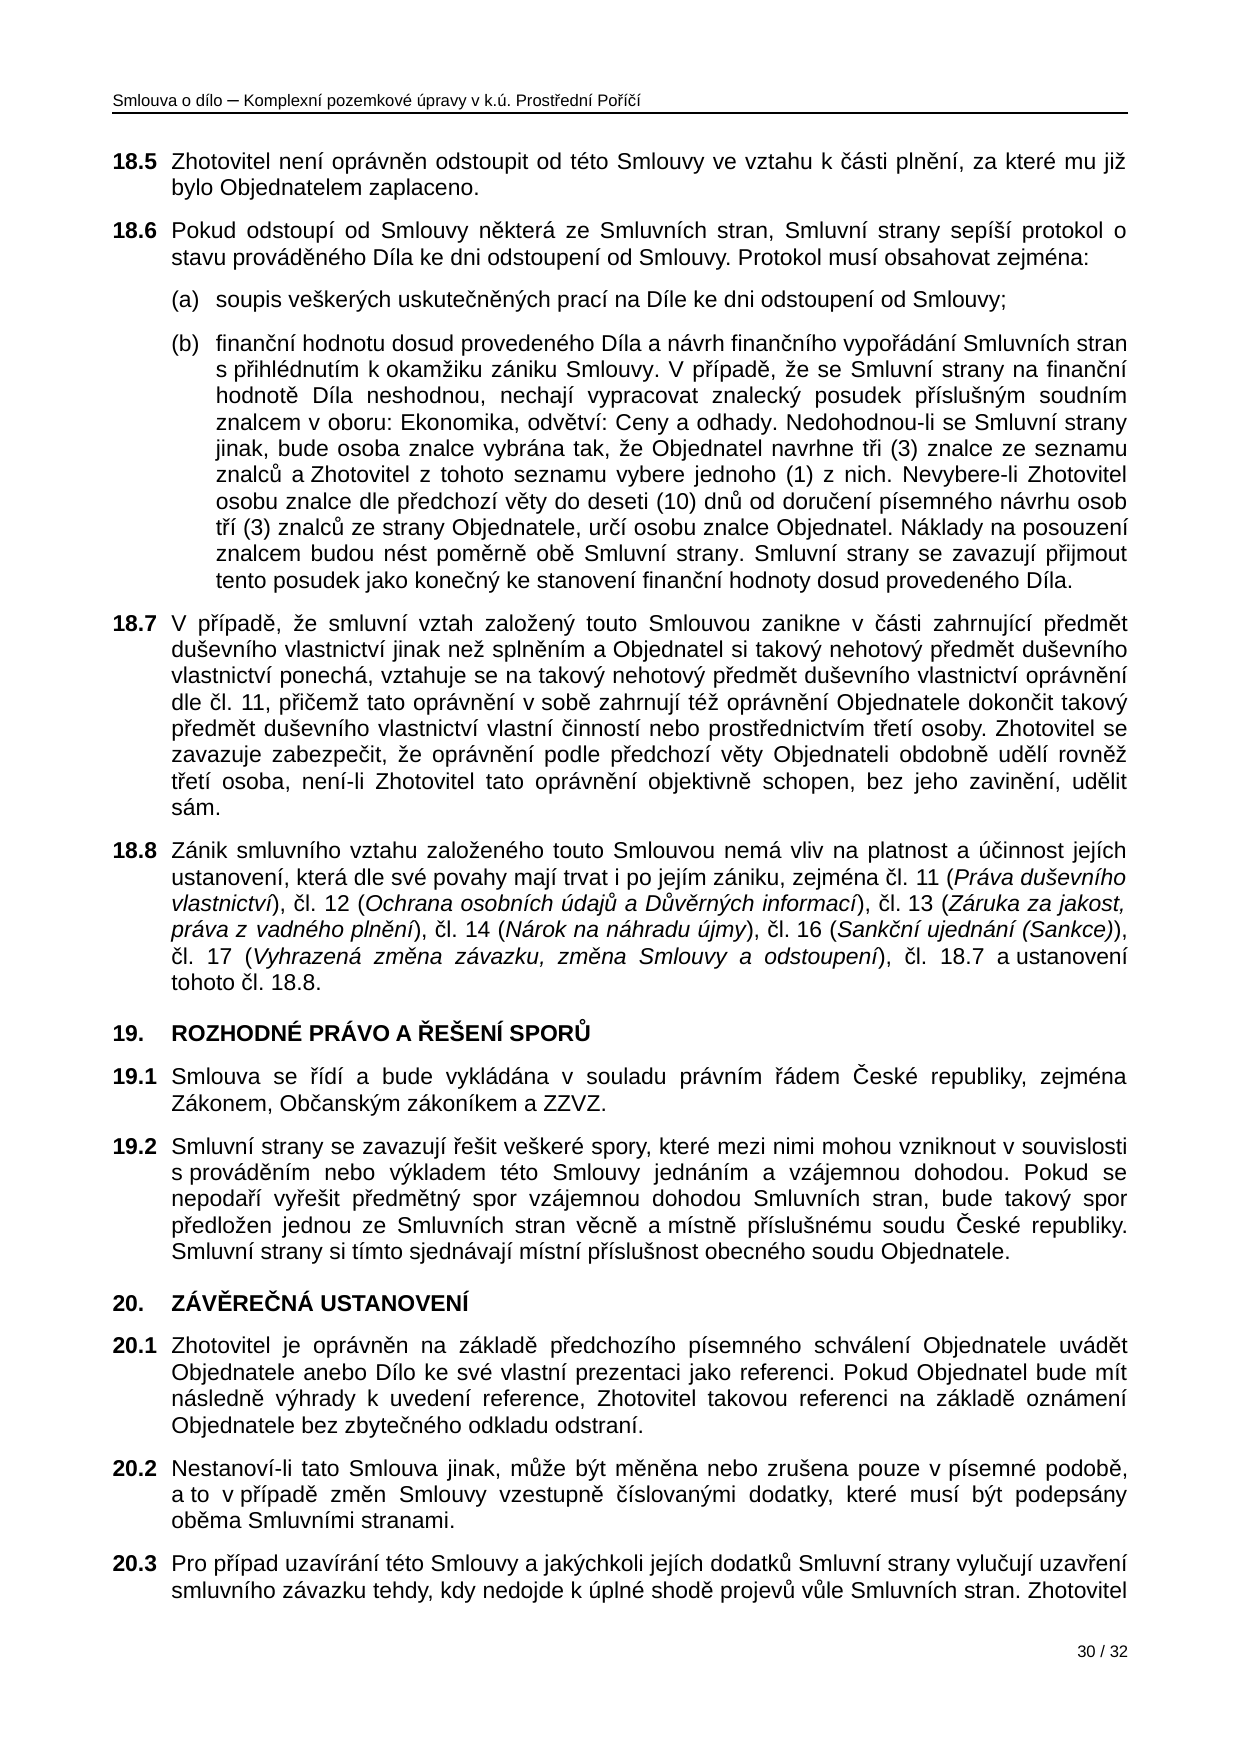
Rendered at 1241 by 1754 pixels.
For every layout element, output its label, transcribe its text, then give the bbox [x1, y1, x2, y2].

text Smlouva se řídí a bude vykládána v souladu právním řádem České republiky, zejména Zákonem, Občanským zákoníkem a ZZVZ. [112, 1063, 1128, 1116]
text Pokud odstoupí od Smlouvy některá ze Smluvních stran, Smluvní strany sepíší protokol o stavu prováděného Díla ke dni odstoupení od Smlouvy. Protokol musí obsahovat zejména: [112, 217, 1128, 270]
list soupis veškerých uskutečněných prací na Díle ke dni odstoupení od Smlouvy; [171, 286, 1128, 313]
text Zhotovitel není oprávněn odstoupit od této Smlouvy ve vztahu k části plnění, za které mu již bylo Objednatelem zaplaceno. [112, 148, 1128, 200]
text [112, 1550, 1128, 1603]
text Závěrečná ustanovení [112, 1289, 1128, 1316]
text Zhotovitel je oprávněn na základě předchozího písemného schválení Objednatele uvádět Objednatele anebo Dílo ke své vlastní prezentaci jako referenci. Pokud Objednatel bude mít následně výhrady k uvedení reference, Zhotovitel takovou referenci na základě oznámení Objednatele bez zbytečného odkladu odstraní. [112, 1332, 1128, 1438]
text Zánik smluvního vztahu založeného touto Smlouvou nemá vliv na platnost a účinnost jejích ustanovení, která dle své povahy mají trvat i po jejím zániku, zejména čl. 11 (Práva duševního vlastnictví), čl. 12 (Ochrana osobních údajů a Důvěrných informací), čl. 13 (Záruka za jakost, práva z vadného plnění), čl. 14 (Nárok na náhradu újmy), čl. 16 (Sankční ujednání (Sankce)), čl. 17 (Vyhrazená změna závazku, změna Smlouvy a odstoupení), čl. 18.7 a ustanovení tohoto čl. 18.8. [112, 837, 1128, 995]
text Rozhodné právo a řešení sporů [112, 1020, 1128, 1047]
text Nestanoví-li tato Smlouva jinak, může být měněna nebo zrušena pouze v písemné podobě, a to v případě změn Smlouvy vzestupně číslovanými dodatky, které musí být podepsány oběma Smluvními stranami. [112, 1454, 1128, 1534]
text V případě, že smluvní vztah založený touto Smlouvou zanikne v části zahrnující předmět duševního vlastnictví jinak než splněním a Objednatel si takový nehotový předmět duševního vlastnictví ponechá, vztahuje se na takový nehotový předmět duševního vlastnictví oprávnění dle čl. 11, přičemž tato oprávnění v sobě zahrnují též oprávnění Objednatele dokončit takový předmět duševního vlastnictví vlastní činností nebo prostřednictvím třetí osoby. Zhotovitel se zavazuje zabezpečit, že oprávnění podle předchozí věty Objednateli obdobně udělí rovněž třetí osoba, není-li Zhotovitel tato oprávnění objektivně schopen, bez jeho zavinění, udělit sám. [112, 610, 1128, 821]
text Smluvní strany se zavazují řešit veškeré spory, které mezi nimi mohou vzniknout v souvislosti s prováděním nebo výkladem této Smlouvy jednáním a vzájemnou dohodou. Pokud se nepodaří vyřešit předmětný spor vzájemnou dohodou Smluvních stran, bude takový spor předložen jednou ze Smluvních stran věcně a místně příslušnému soudu České republiky. Smluvní strany si tímto sjednávají místní příslušnost obecného soudu Objednatele. [112, 1133, 1128, 1264]
list finanční hodnotu dosud provedeného Díla a návrh finančního vypořádání Smluvních stran s přihlédnutím k okamžiku zániku Smlouvy. V případě, že se Smluvní strany na finanční hodnotě Díla neshodnou, nechají vypracovat znalecký posudek příslušným soudním znalcem v oboru: Ekonomika, odvětví: Ceny a odhady. Nedohodnou-li se Smluvní strany jinak, bude osoba znalce vybrána tak, že Objednatel navrhne tři (3) znalce ze seznamu znalců a Zhotovitel z tohoto seznamu vybere jednoho (1) z nich. Nevybere-li Zhotovitel osobu znalce dle předchozí věty do deseti (10) dnů od doručení písemného návrhu osob tří (3) znalců ze strany Objednatele, určí osobu znalce Objednatel. Náklady na posouzení znalcem budou nést poměrně obě Smluvní strany. Smluvní strany se zavazují přijmout tento posudek jako konečný ke stanovení finanční hodnoty dosud provedeného Díla. [171, 329, 1128, 593]
